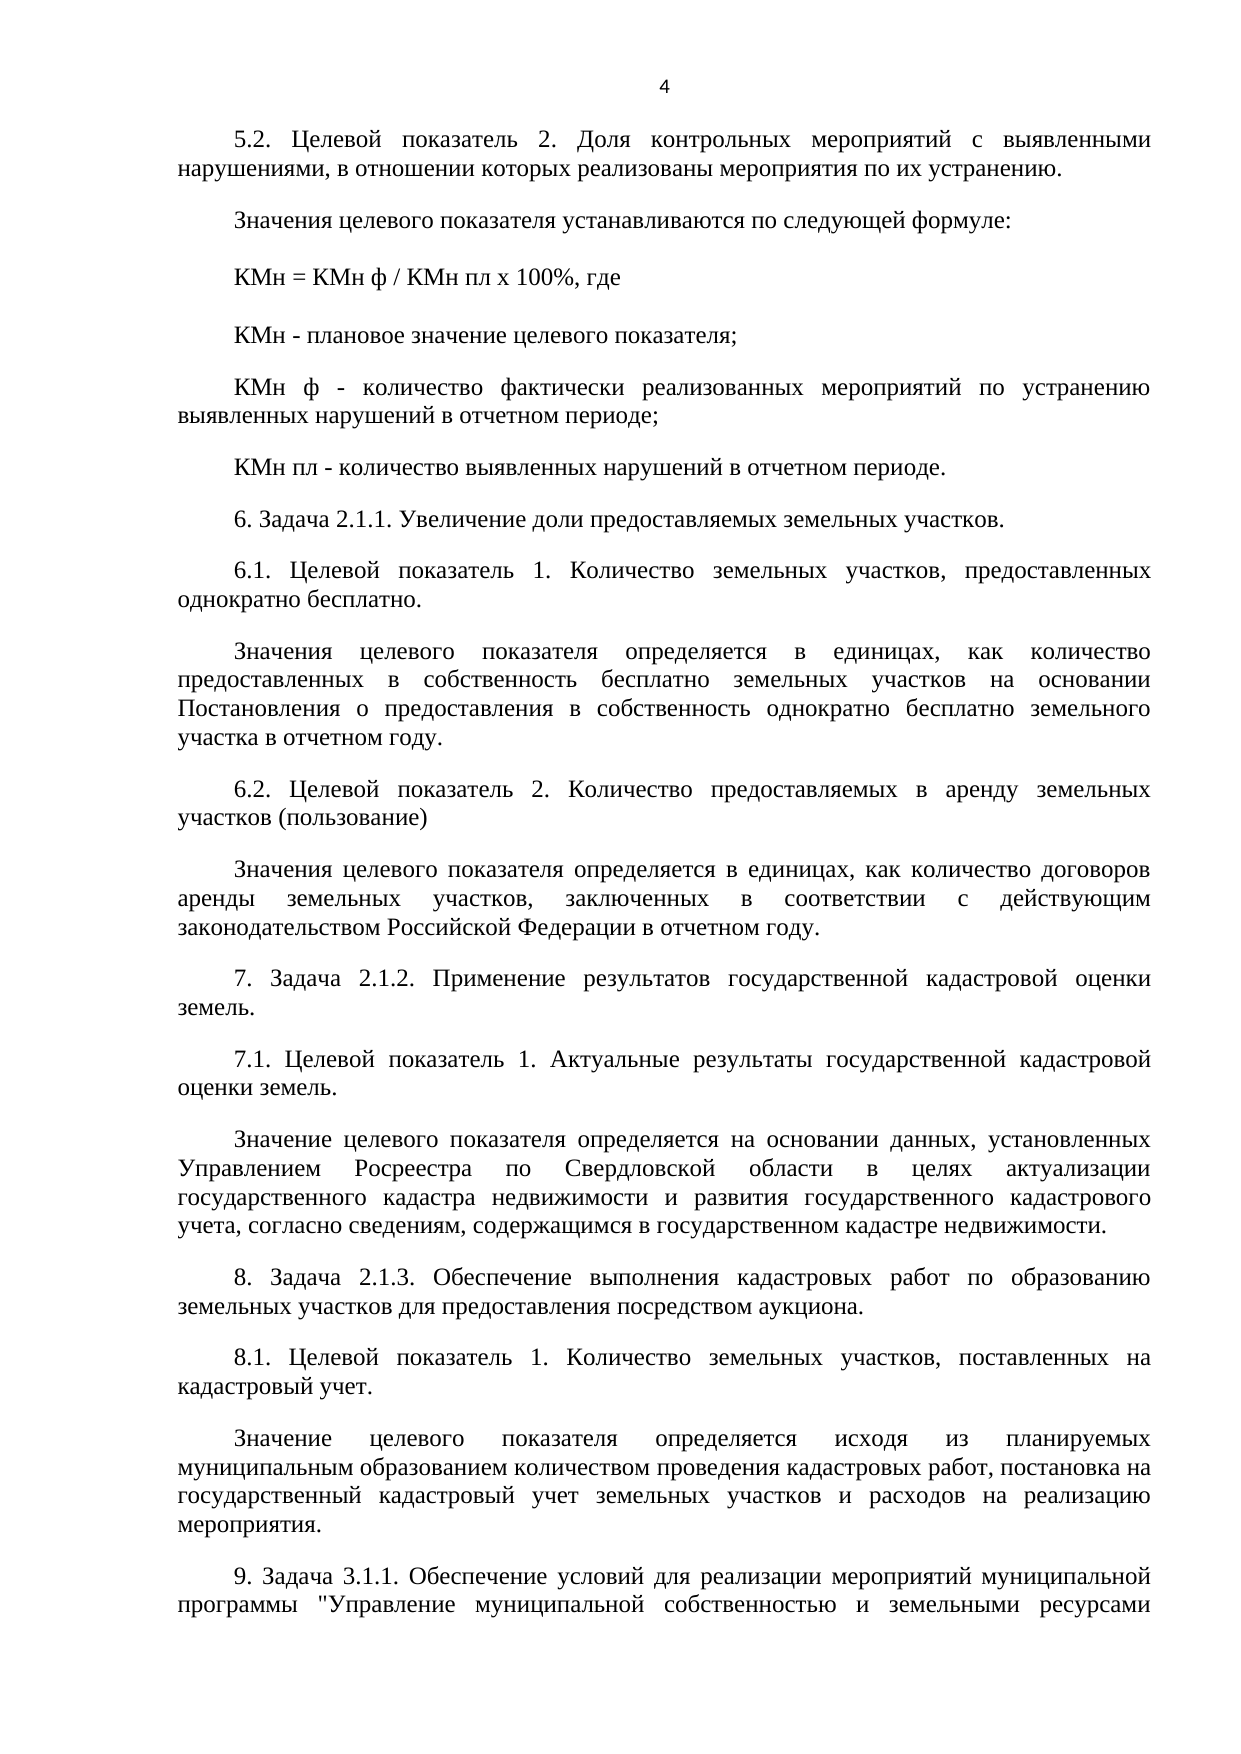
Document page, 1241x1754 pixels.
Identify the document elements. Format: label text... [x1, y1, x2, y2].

text 6. Задача 2.1.1. Увеличение доли предоставляемых земельных участков. [177, 504, 1152, 532]
text 8. Задача 2.1.3. Обеспечение выполнения кадастровых работ по образованию земельных участков для предоставления посредством аукциона. [177, 1262, 1152, 1319]
text Значение целевого показателя определяется исходя из планируемых муниципальным образованием количеством проведения кадастровых работ, постановка на государственный кадастровый учет земельных участков и расходов на реализацию мероприятия. [177, 1423, 1152, 1538]
text 7. Задача 2.1.2. Применение результатов государственной кадастровой оценки земель. [177, 963, 1152, 1021]
text 6.2. Целевой показатель 2. Количество предоставляемых в аренду земельных участков (пользование) [177, 774, 1152, 831]
text Значение целевого показателя определяется на основании данных, установленных Управлением Росреестра по Свердловской области в целях актуализации государственного кадастра недвижимости и развития государственного кадастрового учета, согласно сведениям, содержащимся в государственном кадастре недвижимости. [177, 1124, 1152, 1239]
text 8.1. Целевой показатель 1. Количество земельных участков, поставленных на кадастровый учет. [177, 1342, 1152, 1400]
text КМн ф - количество фактически реализованных мероприятий по устранению выявленных нарушений в отчетном периоде; [177, 372, 1152, 429]
text Значения целевого показателя определяется в единицах, как количество предоставленных в собственность бесплатно земельных участков на основании Постановления о предоставления в собственность однократно бесплатно земельного участка в отчетном году. [177, 636, 1152, 751]
text Значения целевого показателя устанавливаются по следующей формуле: [177, 205, 1152, 234]
text Значения целевого показателя определяется в единицах, как количество договоров аренды земельных участков, заключенных в соответствии с действующим законодательством Российской Федерации в отчетном году. [177, 854, 1152, 940]
text 6.1. Целевой показатель 1. Количество земельных участков, предоставленных однократно бесплатно. [177, 555, 1152, 613]
text 7.1. Целевой показатель 1. Актуальные результаты государственной кадастровой оценки земель. [177, 1044, 1152, 1101]
text КМн = КМн ф / КМн пл x 100%, где [177, 262, 1152, 291]
text 5.2. Целевой показатель 2. Доля контрольных мероприятий с выявленными нарушениями, в отношении которых реализованы мероприятия по их устранению. [177, 124, 1152, 182]
text КМн пл - количество выявленных нарушений в отчетном периоде. [177, 452, 1152, 481]
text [177, 1561, 1152, 1618]
text КМн - плановое значение целевого показателя; [177, 320, 1152, 349]
